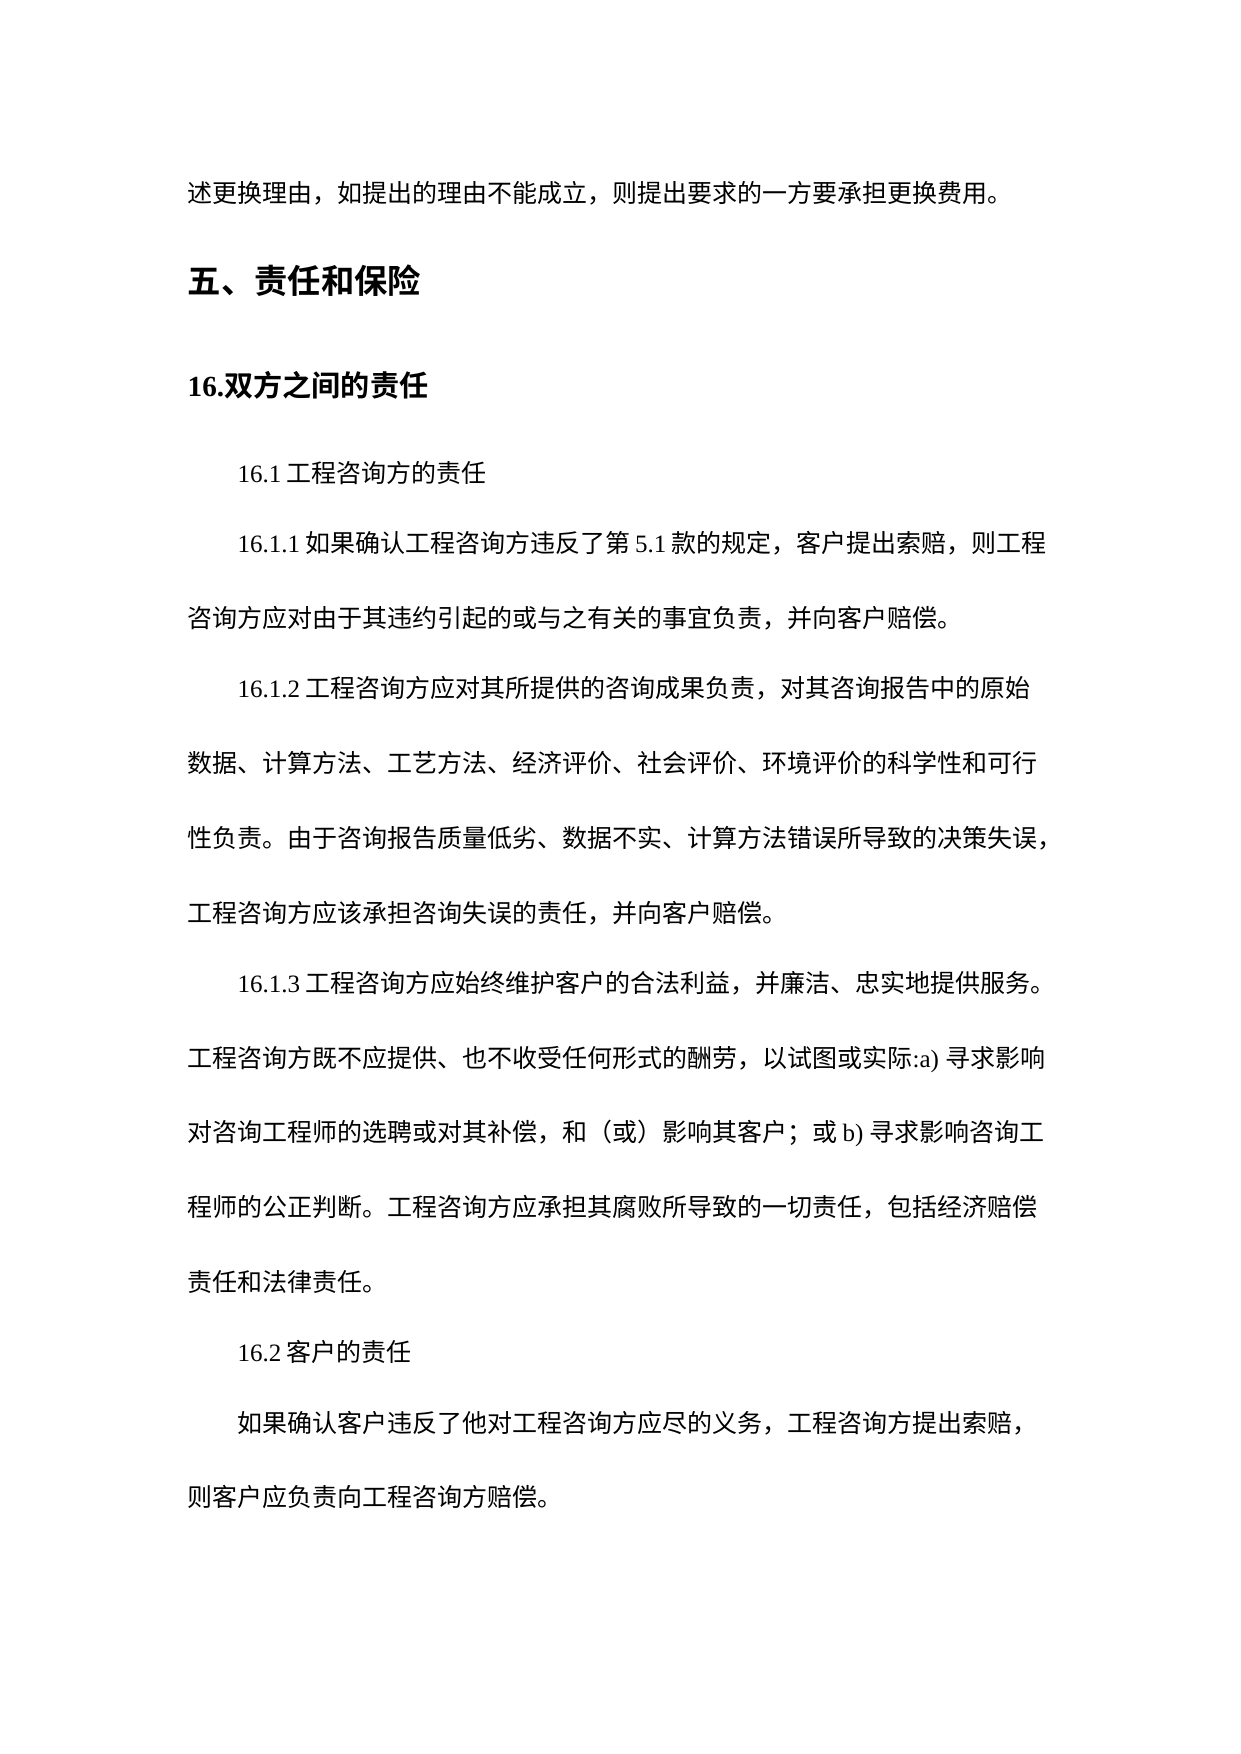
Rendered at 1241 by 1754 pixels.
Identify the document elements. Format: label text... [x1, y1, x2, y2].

text 16.1.1如果确认工程咨询方违反了第5.1款的规定，客户提出索赔，则工程咨询方应对由于其违约引起的或与之有关的事宜负责，并向客户赔偿。 [187, 509, 1053, 649]
text 16.1.2工程咨询方应对其所提供的咨询成果负责，对其咨询报告中的原始数据、计算方法、工艺方法、经济评价、社会评价、环境评价的科学性和可行性负责。由于咨询报告质量低劣、数据不实、计算方法错误所导致的决策失误，工程咨询方应该承担咨询失误的责任，并向客户赔偿。 [187, 654, 1053, 944]
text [187, 159, 1053, 224]
text 16.2客户的责任 [187, 1318, 1053, 1383]
subtitle 五、责任和保险 [187, 246, 1053, 311]
text 16.1.3工程咨询方应始终维护客户的合法利益，并廉洁、忠实地提供服务。工程咨询方既不应提供、也不收受任何形式的酬劳，以试图或实际:a) 寻求影响对咨询工程师的选聘或对其补偿，和（或）影响其客户；或b) 寻求影响咨询工程师的公正判断。工程咨询方应承担其腐败所导致的一切责任，包括经济赔偿责任和法律责任。 [187, 949, 1053, 1313]
text 如果确认客户违反了他对工程咨询方应尽的义务，工程咨询方提出索赔，则客户应负责向工程咨询方赔偿。 [187, 1389, 1053, 1528]
subtitle 16.双方之间的责任 [187, 352, 1053, 417]
text 16.1工程咨询方的责任 [187, 439, 1053, 504]
